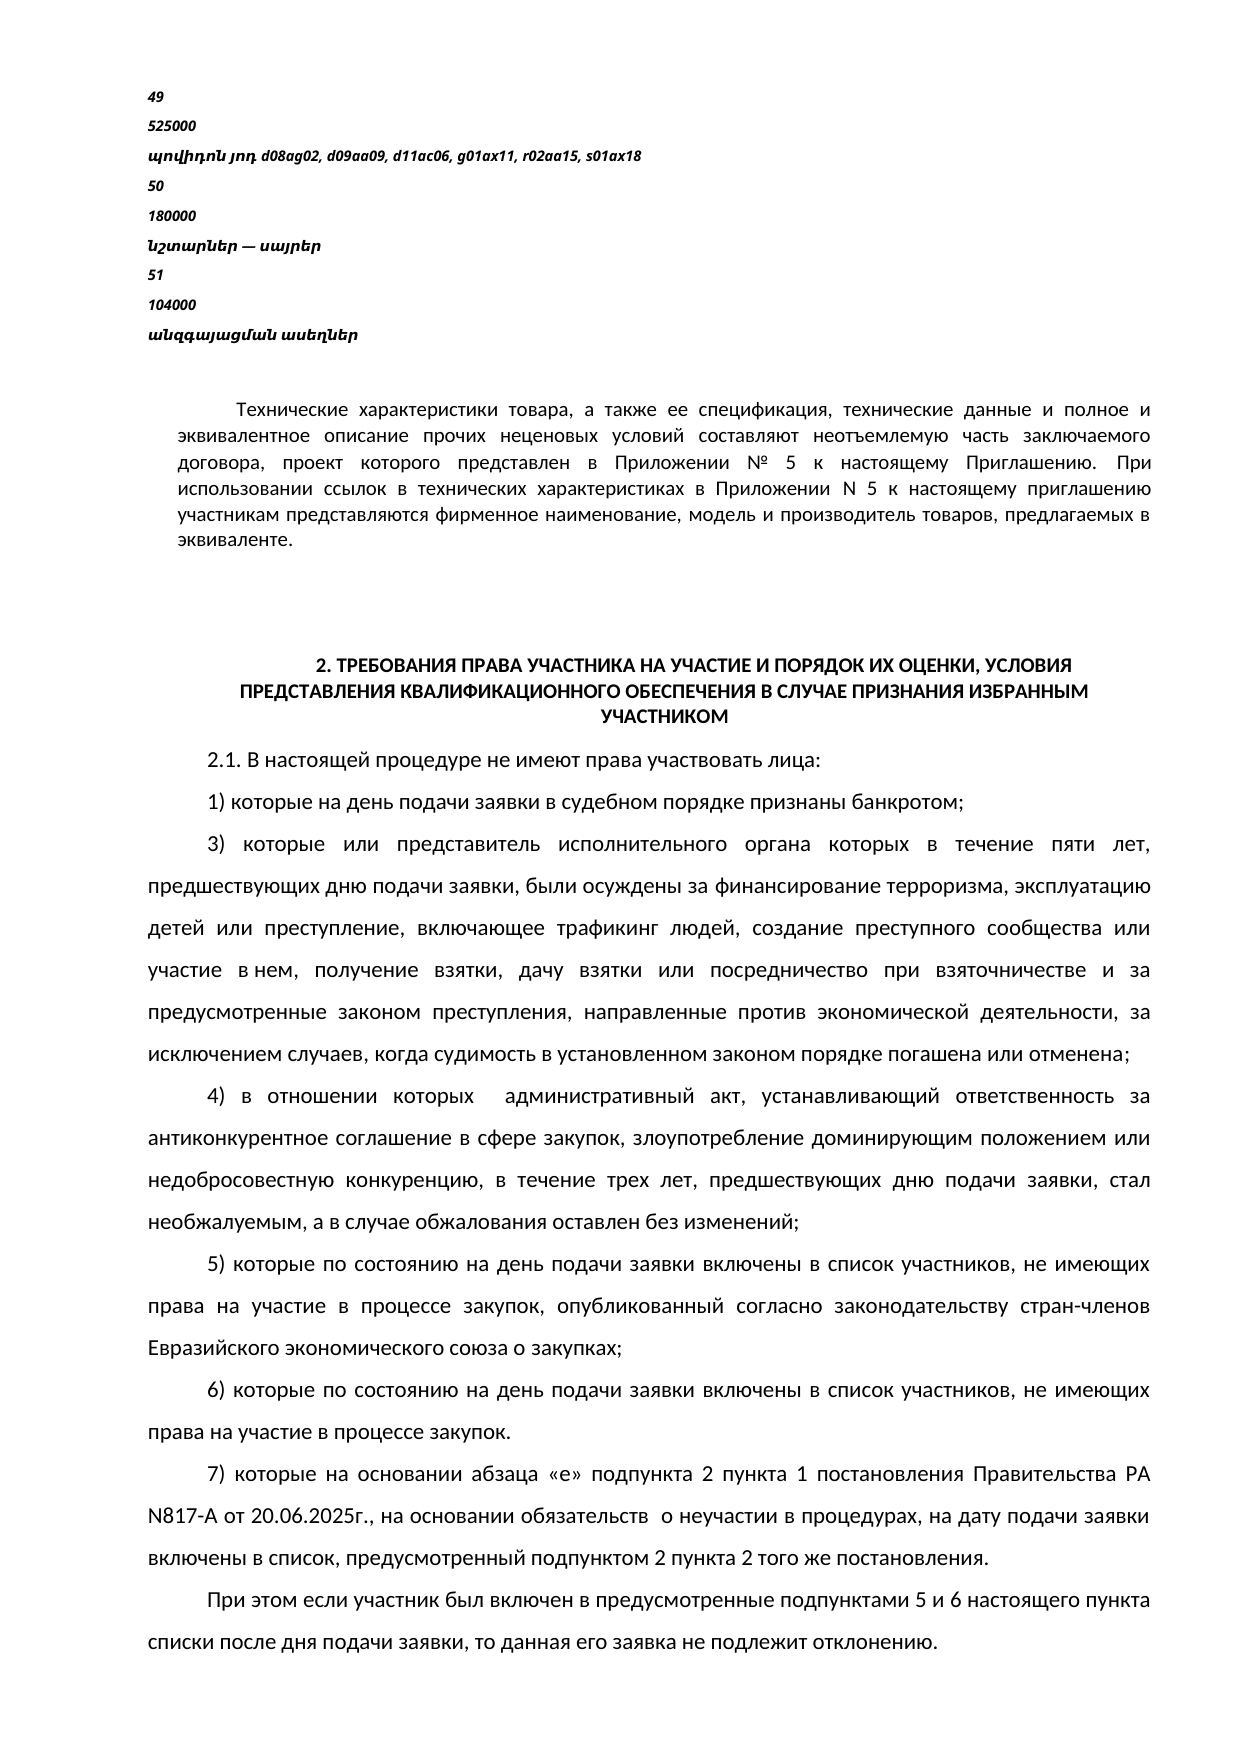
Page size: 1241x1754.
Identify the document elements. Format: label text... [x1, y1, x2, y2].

text 2.1. В настоящей процедуре не имеют права участвовать лица: [148, 745, 1152, 773]
text 2. ТРЕБОВАНИЯ ПРАВА УЧАСТНИКА НА УЧАСТИЕ И ПОРЯДОК ИХ ОЦЕНКИ, УСЛОВИЯ ПРЕДСТАВЛЕНИЯ КВАЛИФИКАЦИОННОГО ОБЕСПЕЧЕНИЯ В СЛУЧАЕ ПРИЗНАНИЯ ИЗБРАННЫМ УЧАСТНИКОМ [177, 652, 1152, 729]
text 1) которые на день подачи заявки в судебном порядке признаны банкротом; [148, 787, 1152, 815]
text Технические характеристики товара, а также ее спецификация, технические данные и полное и эквивалентное описание прочих неценовых условий составляют неотъемлемую часть заключаемого договора, проект которого представлен в Приложении № 5 к настоящему Приглашению. При использовании ссылок в технических характеристиках в Приложении N 5 к настоящему приглашению участникам представляются фирменное наименование, модель и производитель товаров, предлагаемых в эквиваленте. [177, 397, 1152, 552]
text При этом если участник был включен в предусмотренные подпунктами 5 и 6 настоящего пункта списки после дня подачи заявки, то данная его заявка не подлежит отклонению. [148, 1585, 1152, 1655]
text 3) которые или представитель исполнительного органа которых в течение пяти лет, предшествующих дню подачи заявки, были осуждены за финансирование терроризма, эксплуатацию детей или преступление, включающее трафикинг людей, создание преступного сообщества или участие в нем, получение взятки, дачу взятки или посредничество при взяточничестве и за предусмотренные законом преступления, направленные против экономической деятельности, за исключением случаев, когда судимость в установленном законом порядке погашена или отменена; [148, 829, 1152, 1067]
text 5) которые по состоянию на день подачи заявки включены в список участников, не имеющих права на участие в процессе закупок, опубликованный согласно законодательству стран-членов Евразийского экономического союза о закупках; [148, 1249, 1152, 1361]
text 7) которые на основании абзаца «е» подпункта 2 пункта 1 постановления Правительства РА N817-А от 20.06.2025г., на основании обязательств o неучастии в процедурах, на дату подачи заявки включены в список, предусмотренный подпунктом 2 пункта 2 того же постановления. [148, 1459, 1152, 1571]
text 4) в отношении которых административный акт, устанавливающий ответственность за антиконкурентное соглашение в сфере закупок, злоупотребление доминирующим положением или недобросовестную конкуренцию, в течение трех лет, предшествующих дню подачи заявки, стал необжалуемым, а в случае обжалования оставлен без изменений; [148, 1081, 1152, 1235]
text 6) которые по состоянию на день подачи заявки включены в список участников, не имеющих права на участие в процессе закупок. [148, 1375, 1152, 1445]
